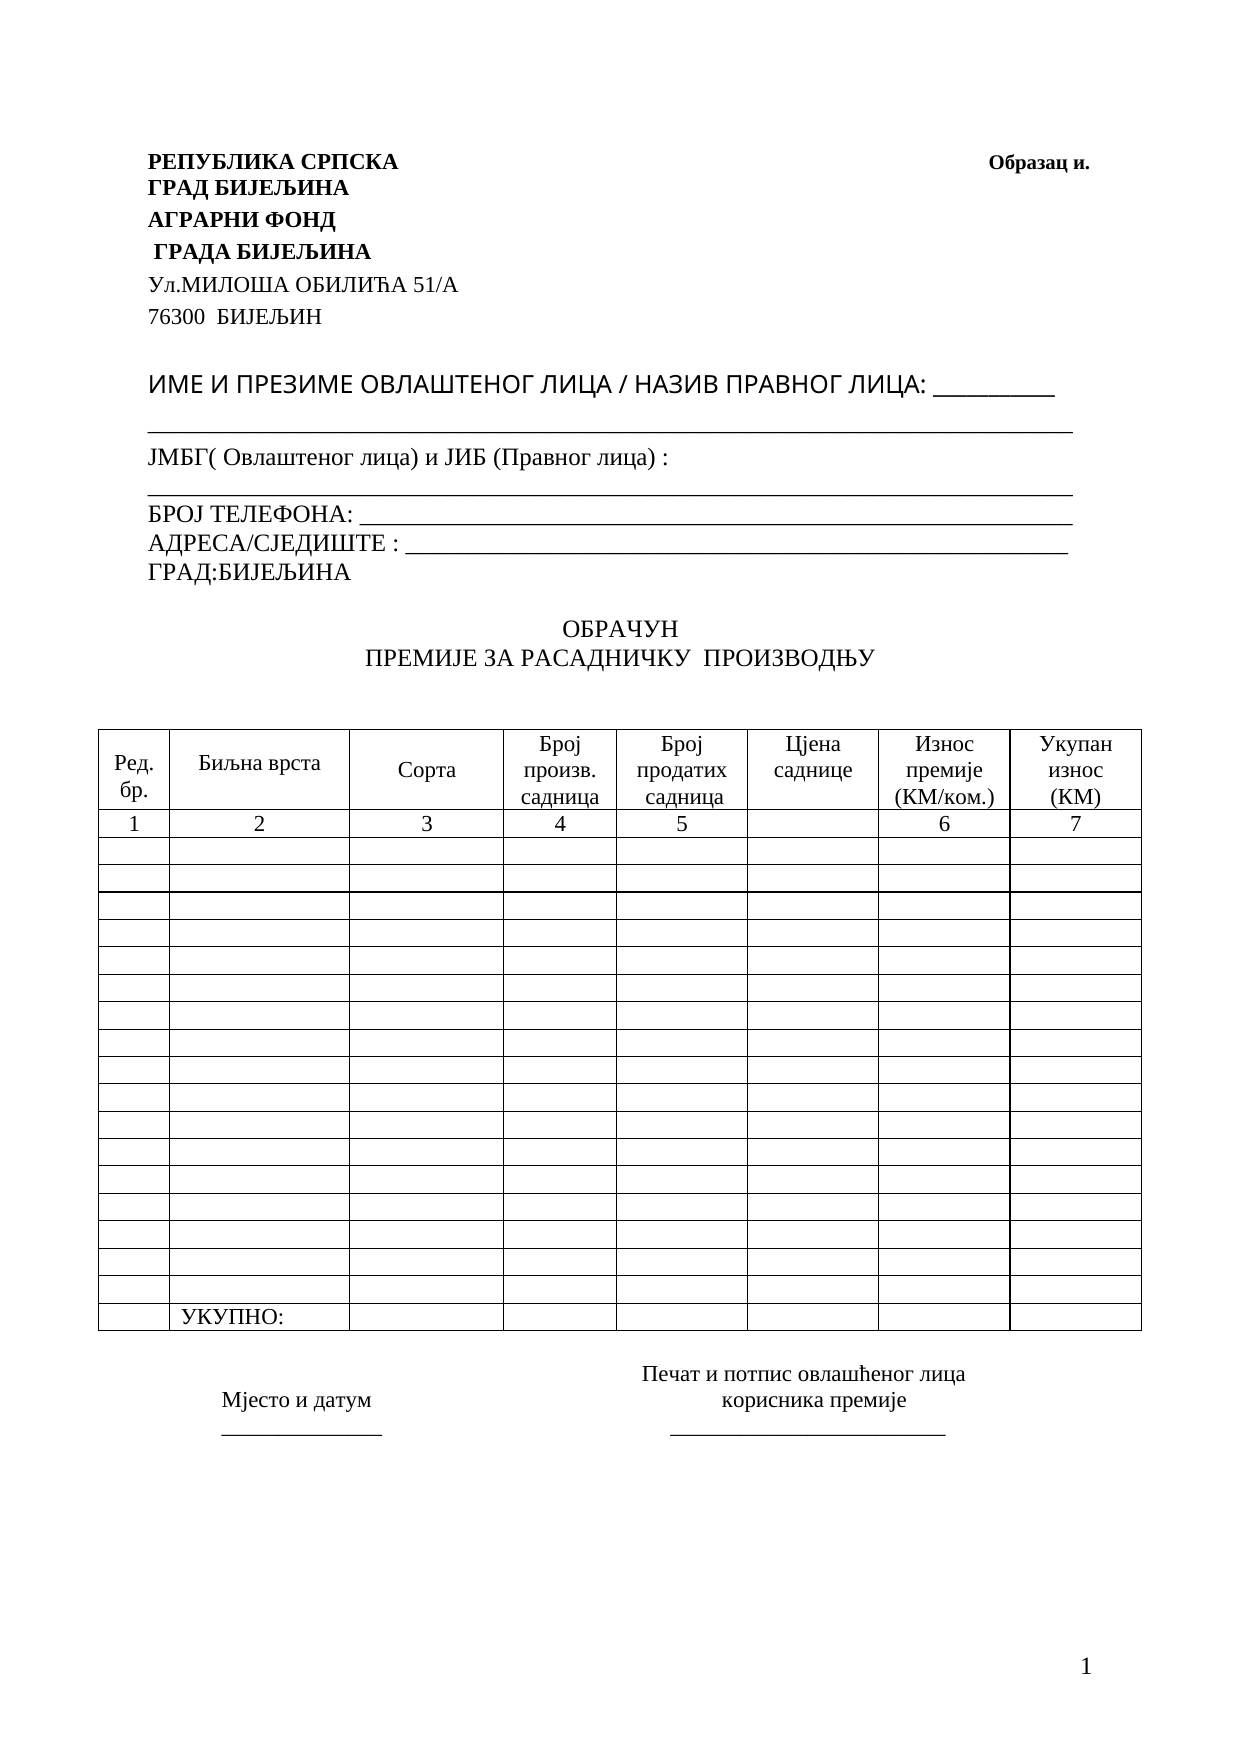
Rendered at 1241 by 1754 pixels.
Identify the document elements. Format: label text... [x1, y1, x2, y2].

table_cell [170, 1249, 349, 1275]
text Мјесто и датум корисника премије [148, 1386, 1092, 1412]
table_cell [879, 1249, 1009, 1275]
table_cell [748, 1112, 878, 1138]
table_cell 2 [170, 810, 349, 837]
table_cell [99, 838, 169, 864]
table_cell [617, 1194, 747, 1220]
table_cell 6 [879, 810, 1009, 837]
table_cell [504, 1304, 616, 1330]
table_cell [350, 1057, 503, 1083]
table_cell [504, 920, 616, 946]
table_cell [99, 1166, 169, 1193]
text Ул.МИЛОША ОБИЛИЋА 51/А [148, 271, 1092, 297]
table_cell [617, 1112, 747, 1138]
table_cell [1011, 975, 1141, 1001]
table_cell 4 [504, 810, 616, 837]
table_cell [170, 1030, 349, 1056]
table_cell [99, 1139, 169, 1165]
table_cell [748, 947, 878, 974]
table_cell [99, 920, 169, 946]
table_cell [617, 865, 747, 891]
table_header Износ премије (КМ/ком.) [879, 730, 1009, 809]
table_cell [350, 1084, 503, 1111]
table_cell [1011, 1002, 1141, 1028]
table_cell [879, 947, 1009, 974]
table_cell [879, 1194, 1009, 1220]
text ГРАД БИЈЕЉИНА [148, 174, 1092, 200]
table_cell [99, 1057, 169, 1083]
table_cell [879, 975, 1009, 1001]
table_cell [504, 1221, 616, 1248]
table_cell [504, 865, 616, 891]
table_header Укупан износ (КМ) [1011, 730, 1141, 809]
table_cell [617, 947, 747, 974]
text ИМЕ И ПРЕЗИМЕ ОВЛАШТЕНОГ ЛИЦА / НАЗИВ ПРАВНОГ ЛИЦА: ___________ [148, 367, 1092, 401]
table_cell [879, 1057, 1009, 1083]
table_cell 1 [99, 810, 169, 837]
table_cell [1011, 893, 1141, 919]
table_cell [99, 1030, 169, 1056]
text БРОЈ ТЕЛЕФОНА: _________________________________________________________ [148, 499, 1092, 528]
table_cell [170, 1166, 349, 1193]
table_cell [350, 920, 503, 946]
table_cell [617, 1002, 747, 1028]
text ГРАД:БИЈЕЉИНА [148, 557, 1092, 585]
table_cell [748, 1057, 878, 1083]
table_cell [170, 1139, 349, 1165]
table_cell [879, 1276, 1009, 1302]
table_cell [748, 1139, 878, 1165]
table_cell [350, 1166, 503, 1193]
table_cell [350, 1304, 503, 1330]
table_cell [748, 838, 878, 864]
table_cell [350, 838, 503, 864]
text ЈМБГ( Овлаштеног лица) и ЈИБ (Правног лица) : __________________________________________________________________________ [148, 442, 1092, 499]
table_cell [170, 1112, 349, 1138]
table_cell [170, 1276, 349, 1302]
table_cell [504, 838, 616, 864]
table_cell [504, 1030, 616, 1056]
table_cell УКУПНО: [170, 1304, 349, 1330]
table_cell [879, 865, 1009, 891]
text 76300 БИЈЕЉИН [148, 303, 1092, 329]
table_cell [748, 1276, 878, 1302]
table_cell [748, 920, 878, 946]
table_cell [748, 1249, 878, 1275]
table_cell [504, 1194, 616, 1220]
table_cell [879, 1030, 1009, 1056]
table_cell [748, 1194, 878, 1220]
table_cell [504, 975, 616, 1001]
table_cell [99, 893, 169, 919]
table_cell [99, 975, 169, 1001]
table_cell [1011, 1084, 1141, 1111]
table_cell [617, 1030, 747, 1056]
table_cell [748, 810, 878, 837]
table_cell [350, 975, 503, 1001]
table_cell [617, 838, 747, 864]
table_cell [170, 1002, 349, 1028]
table_cell [879, 1084, 1009, 1111]
table_cell [1011, 838, 1141, 864]
text ______________ ________________________ [148, 1412, 1092, 1439]
title ОБРАЧУН [148, 614, 1092, 643]
table_cell [170, 1057, 349, 1083]
table_cell [350, 1194, 503, 1220]
table_cell [1011, 865, 1141, 891]
table_cell [879, 1112, 1009, 1138]
text АДРЕСА/СЈЕДИШТЕ : _____________________________________________________ [148, 528, 1092, 557]
table_cell [1011, 1194, 1141, 1220]
table_cell [99, 947, 169, 974]
text Печат и потпис овлашћеног лица [148, 1359, 1092, 1386]
table_cell [504, 1249, 616, 1275]
table_cell [99, 1304, 169, 1330]
table_cell [350, 1139, 503, 1165]
table_cell [504, 1276, 616, 1302]
table_cell [99, 865, 169, 891]
table_cell [504, 1112, 616, 1138]
table_cell [99, 1002, 169, 1028]
table_cell [879, 838, 1009, 864]
table_cell [350, 1276, 503, 1302]
text АГРАРНИ ФОНД [148, 206, 1092, 233]
table_cell [170, 1221, 349, 1248]
table_cell [617, 1084, 747, 1111]
table_cell [350, 893, 503, 919]
table_cell [350, 947, 503, 974]
table_cell [504, 1139, 616, 1165]
table_cell [1011, 1057, 1141, 1083]
table_cell [99, 1112, 169, 1138]
table_cell [99, 1221, 169, 1248]
table_cell [748, 1221, 878, 1248]
table_header Број продатих садница [617, 730, 747, 809]
table_cell [617, 975, 747, 1001]
table_cell 3 [350, 810, 503, 837]
text ПРЕМИЈЕ ЗА РАСАДНИЧКУ ПРОИЗВОДЊУ [148, 643, 1092, 672]
table_cell 5 [617, 810, 747, 837]
table_cell [748, 1304, 878, 1330]
table_cell [1011, 1166, 1141, 1193]
table_cell [1011, 1221, 1141, 1248]
text ГРАДА БИЈЕЉИНА [148, 238, 1092, 265]
table_cell [350, 865, 503, 891]
table_cell [170, 1084, 349, 1111]
table_cell [617, 1221, 747, 1248]
table_cell [170, 920, 349, 946]
table_cell [504, 1002, 616, 1028]
table_cell [748, 893, 878, 919]
table_cell [170, 1194, 349, 1220]
table_cell [350, 1249, 503, 1275]
table_cell [170, 893, 349, 919]
table_cell [99, 1194, 169, 1220]
table_cell [617, 893, 747, 919]
table_cell [748, 1166, 878, 1193]
table_cell [1011, 947, 1141, 974]
table_cell [748, 1030, 878, 1056]
table_cell [504, 1166, 616, 1193]
table_cell [879, 1221, 1009, 1248]
text РЕПУБЛИКА СРПСКА Образац и. [148, 148, 1092, 174]
table_cell [617, 1304, 747, 1330]
table_cell [504, 1084, 616, 1111]
table_cell [1011, 1139, 1141, 1165]
table_cell [748, 1002, 878, 1028]
table_cell [748, 1084, 878, 1111]
table_cell [1011, 1304, 1141, 1330]
table_cell [99, 1084, 169, 1111]
table_cell [1011, 1030, 1141, 1056]
table_cell [617, 1276, 747, 1302]
table_cell [617, 1166, 747, 1193]
table_header Сорта [350, 730, 503, 809]
table_cell [1011, 1249, 1141, 1275]
table_header Број произв. садница [504, 730, 616, 809]
table_cell [879, 1304, 1009, 1330]
table_cell [350, 1002, 503, 1028]
table_cell [748, 975, 878, 1001]
table_cell [170, 975, 349, 1001]
table_cell [748, 865, 878, 891]
table_cell [350, 1112, 503, 1138]
table_cell [504, 893, 616, 919]
text __________________________________________________________________________ [148, 407, 1092, 436]
table_cell [504, 1057, 616, 1083]
table_cell [350, 1221, 503, 1248]
table_cell [617, 1249, 747, 1275]
table_cell [879, 1002, 1009, 1028]
table_cell [170, 947, 349, 974]
table_cell [879, 893, 1009, 919]
table_header Цјена саднице [748, 730, 878, 809]
table_cell [617, 1057, 747, 1083]
table_cell [170, 865, 349, 891]
table_cell [350, 1030, 503, 1056]
table_cell [1011, 920, 1141, 946]
table_cell [879, 920, 1009, 946]
table_cell [504, 947, 616, 974]
table_cell [170, 838, 349, 864]
table_cell [1011, 1276, 1141, 1302]
table_cell [99, 1276, 169, 1302]
table_cell [617, 920, 747, 946]
table_cell [1011, 1112, 1141, 1138]
table_cell 7 [1011, 810, 1141, 837]
table_cell [879, 1139, 1009, 1165]
table_cell [99, 1249, 169, 1275]
table_header Ред. бр. [99, 730, 169, 809]
table_cell [879, 1166, 1009, 1193]
table_header Биљна врста [170, 730, 349, 809]
table_cell [617, 1139, 747, 1165]
